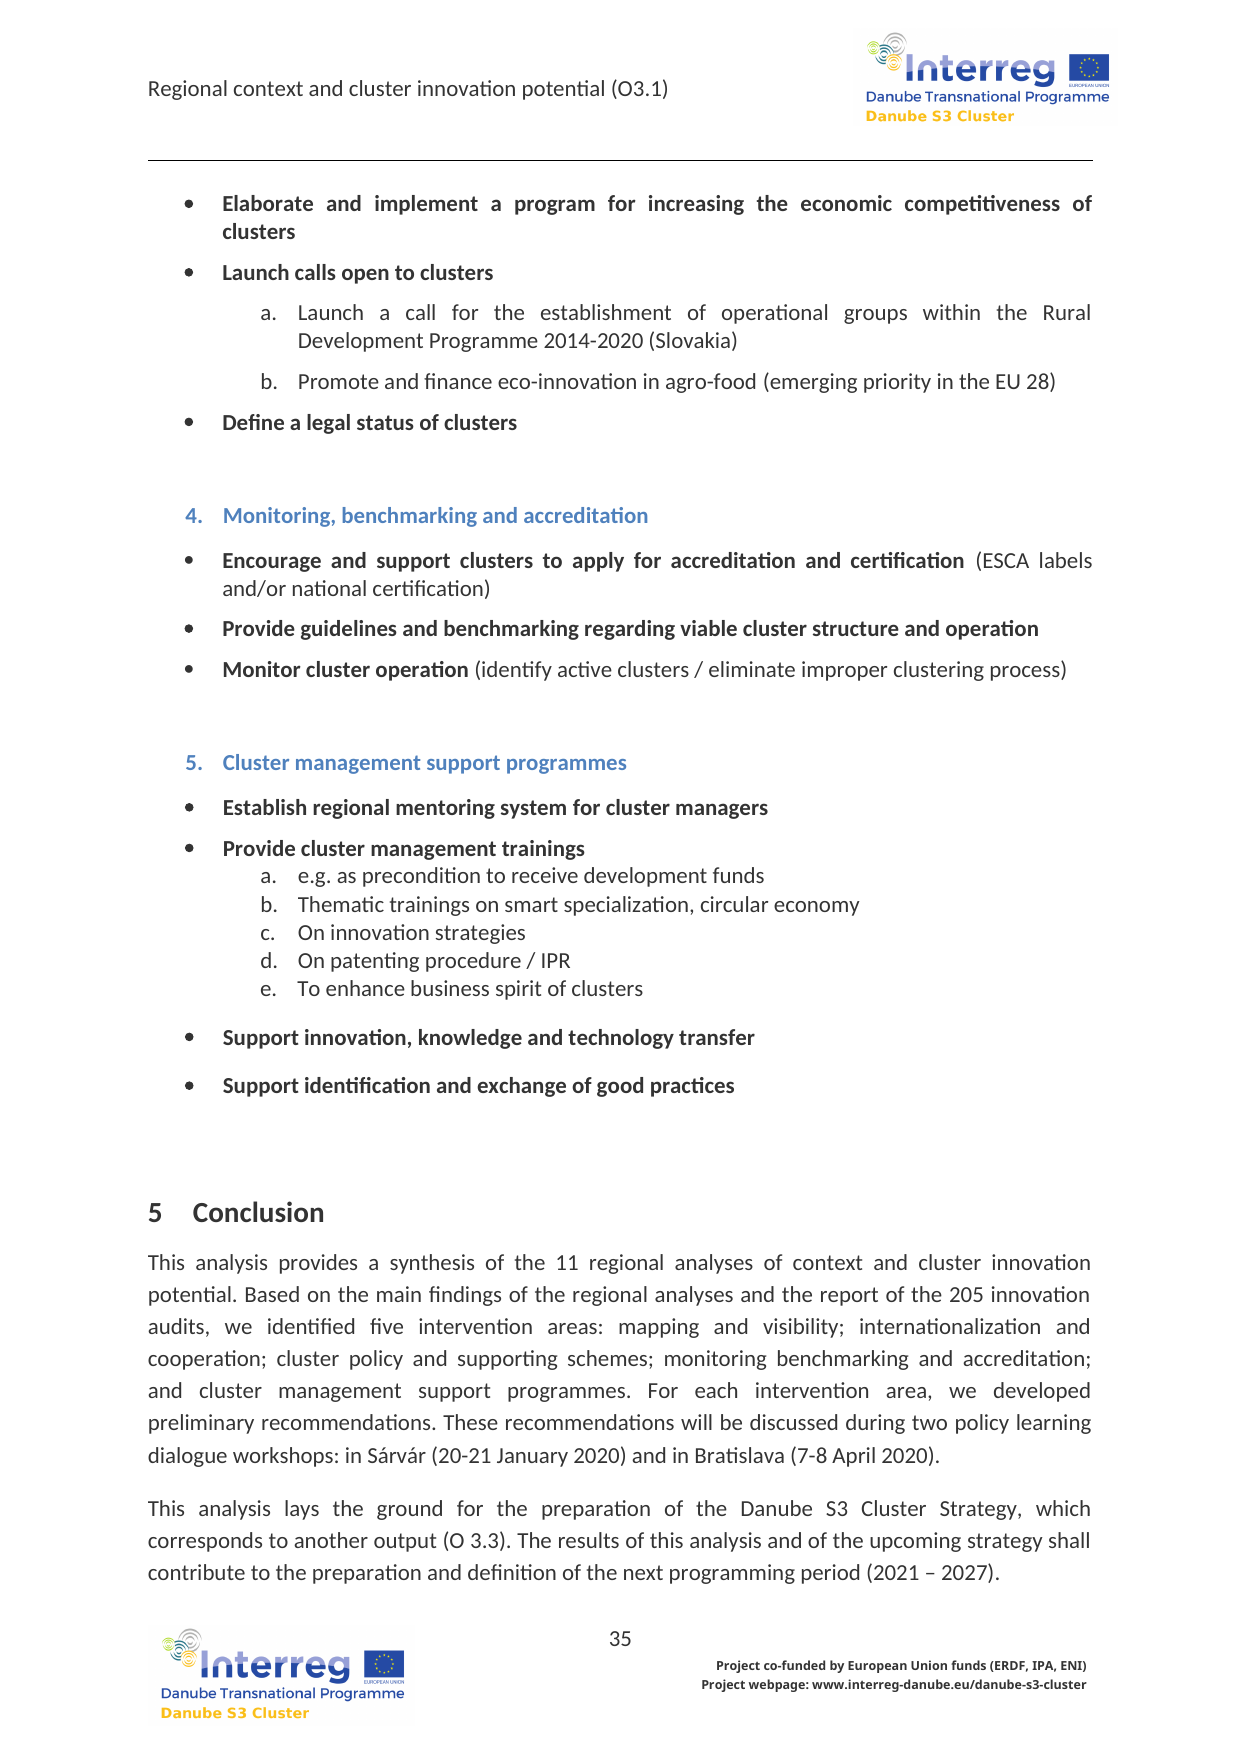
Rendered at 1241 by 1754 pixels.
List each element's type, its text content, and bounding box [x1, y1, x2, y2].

list Monitoring, benchmarking and accreditation [185, 501, 1093, 529]
list Provide guidelines and benchmarking regarding viable cluster structure and operation [185, 614, 1093, 642]
list Define a legal status of clusters [185, 408, 1093, 436]
picture [147, 1625, 415, 1726]
list On patenting procedure / IPR [260, 946, 1093, 974]
list Encourage and support clusters to apply for accreditation and certification (ESCA labels and/or national certification) [185, 546, 1093, 602]
list Monitor cluster operation (identify active clusters / eliminate improper clustering process) [185, 655, 1093, 683]
list Provide cluster management trainings [185, 834, 1093, 862]
list Launch a call for the establishment of operational groups within the Rural Development Programme 2014-2020 (Slovakia) [260, 298, 1093, 354]
list Support innovation, knowledge and technology transfer [185, 1023, 1093, 1051]
list Promote and finance eco-innovation in agro-food (emerging priority in the EU 28) [260, 367, 1093, 395]
list Elaborate and implement a program for increasing the economic competitiveness of clusters [185, 189, 1093, 246]
subtitle Conclusion [148, 1194, 1093, 1230]
list On innovation strategies [260, 918, 1093, 946]
text This analysis lays the ground for the preparation of the Danube S3 Cluster Strategy, which corresponds to another output (O 3.3). The results of this analysis and of the upcoming strategy shall contribute to the preparation and definition of the next programming period (2021 – 2027). [148, 1494, 1093, 1586]
list Cluster management support programmes [185, 748, 1093, 776]
list Launch calls open to clusters [185, 258, 1093, 286]
list Support identification and exchange of good practices [185, 1071, 1093, 1099]
list Establish regional mentoring system for cluster managers [185, 793, 1093, 821]
list e.g. as precondition to receive development funds [260, 862, 1093, 890]
list Thematic trainings on smart specialization, circular economy [260, 890, 1093, 918]
list To enhance business spirit of clusters [260, 974, 1093, 1002]
text This analysis provides a synthesis of the 11 regional analyses of context and cluster innovation potential. Based on the main findings of the regional analyses and the report of the 205 innovation audits, we identified five intervention areas: mapping and visibility; internationalization and cooperation; cluster policy and supporting schemes; monitoring benchmarking and accreditation; and cluster management support programmes. For each intervention area, we developed preliminary recommendations. These recommendations will be discussed during two policy learning dialogue workshops: in Sárvár (20-21 January 2020) and in Bratislava (7-8 April 2020). [148, 1248, 1093, 1469]
picture [852, 28, 1118, 126]
